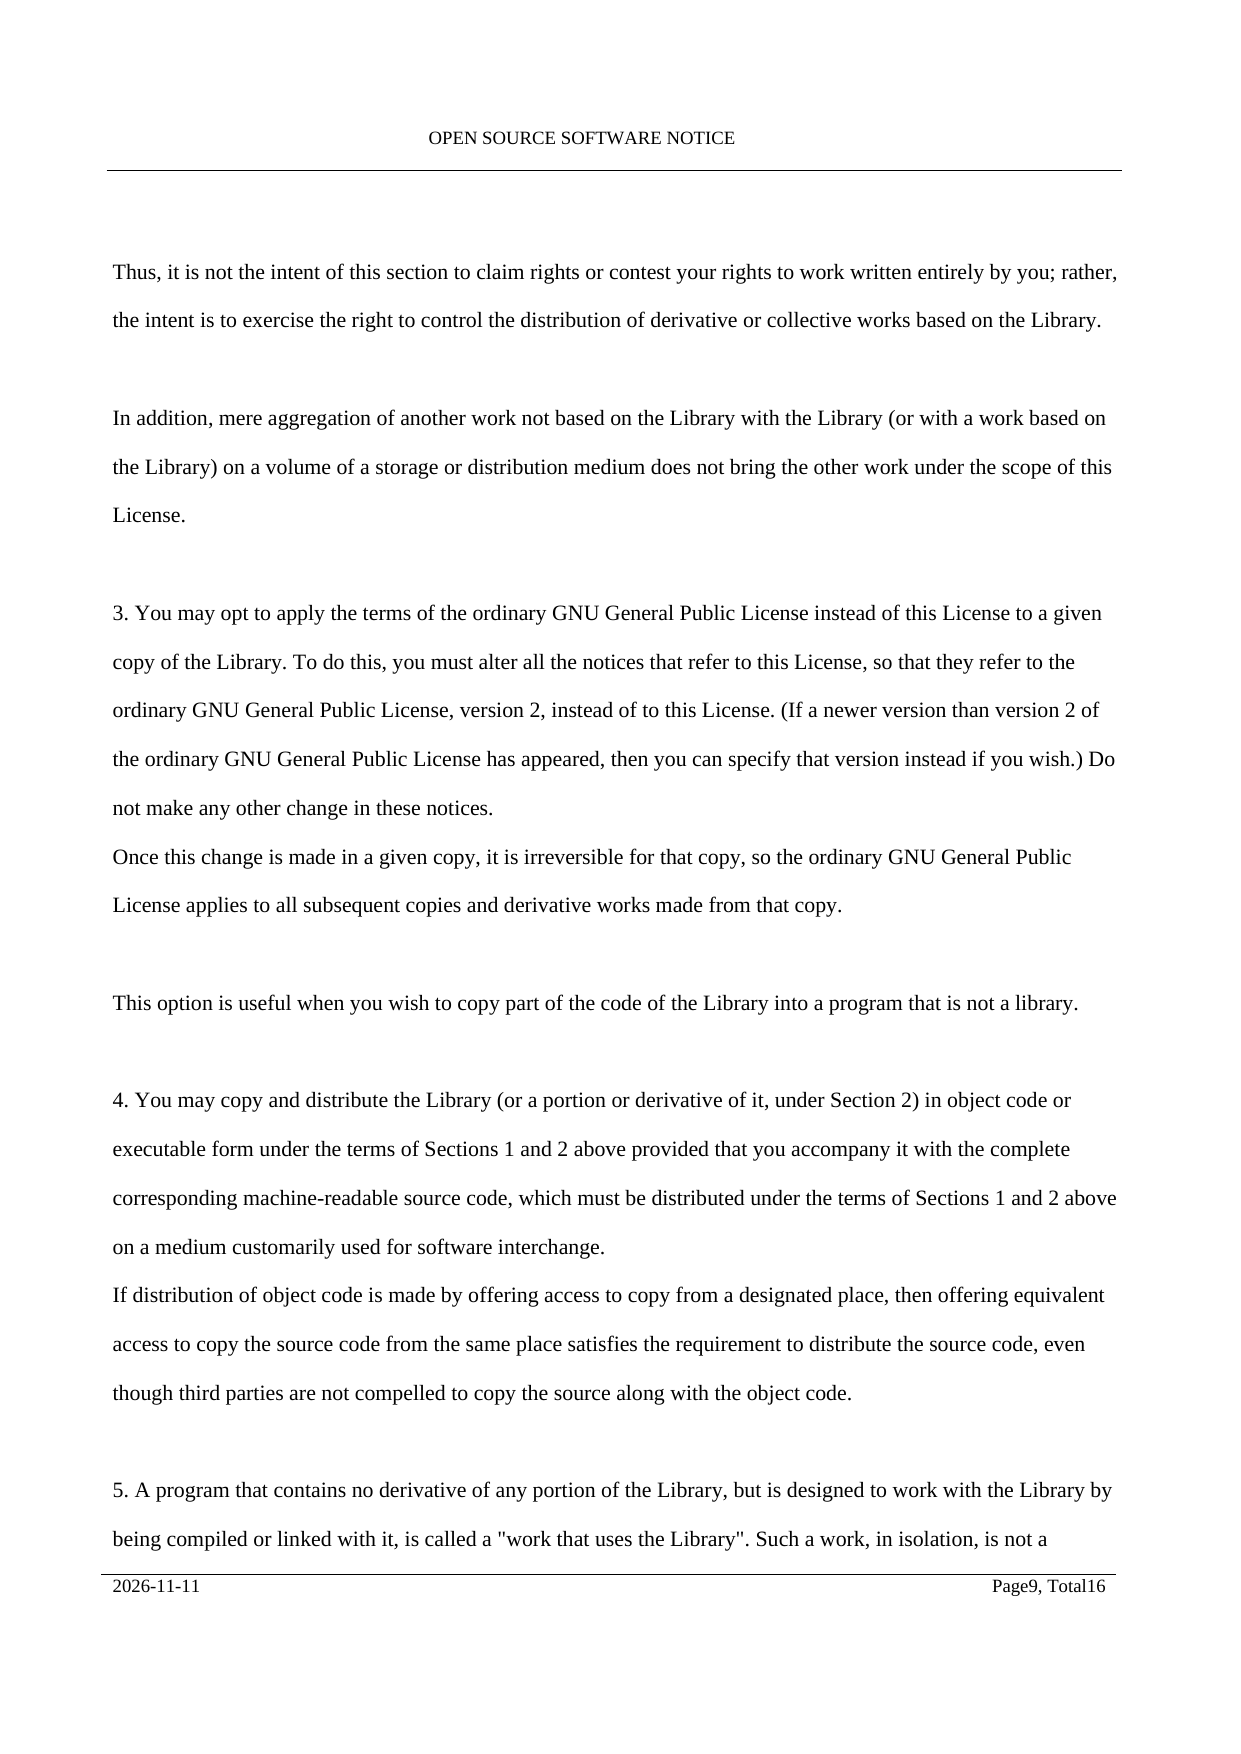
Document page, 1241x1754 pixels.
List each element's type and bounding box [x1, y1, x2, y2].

text [112, 206, 1128, 1555]
